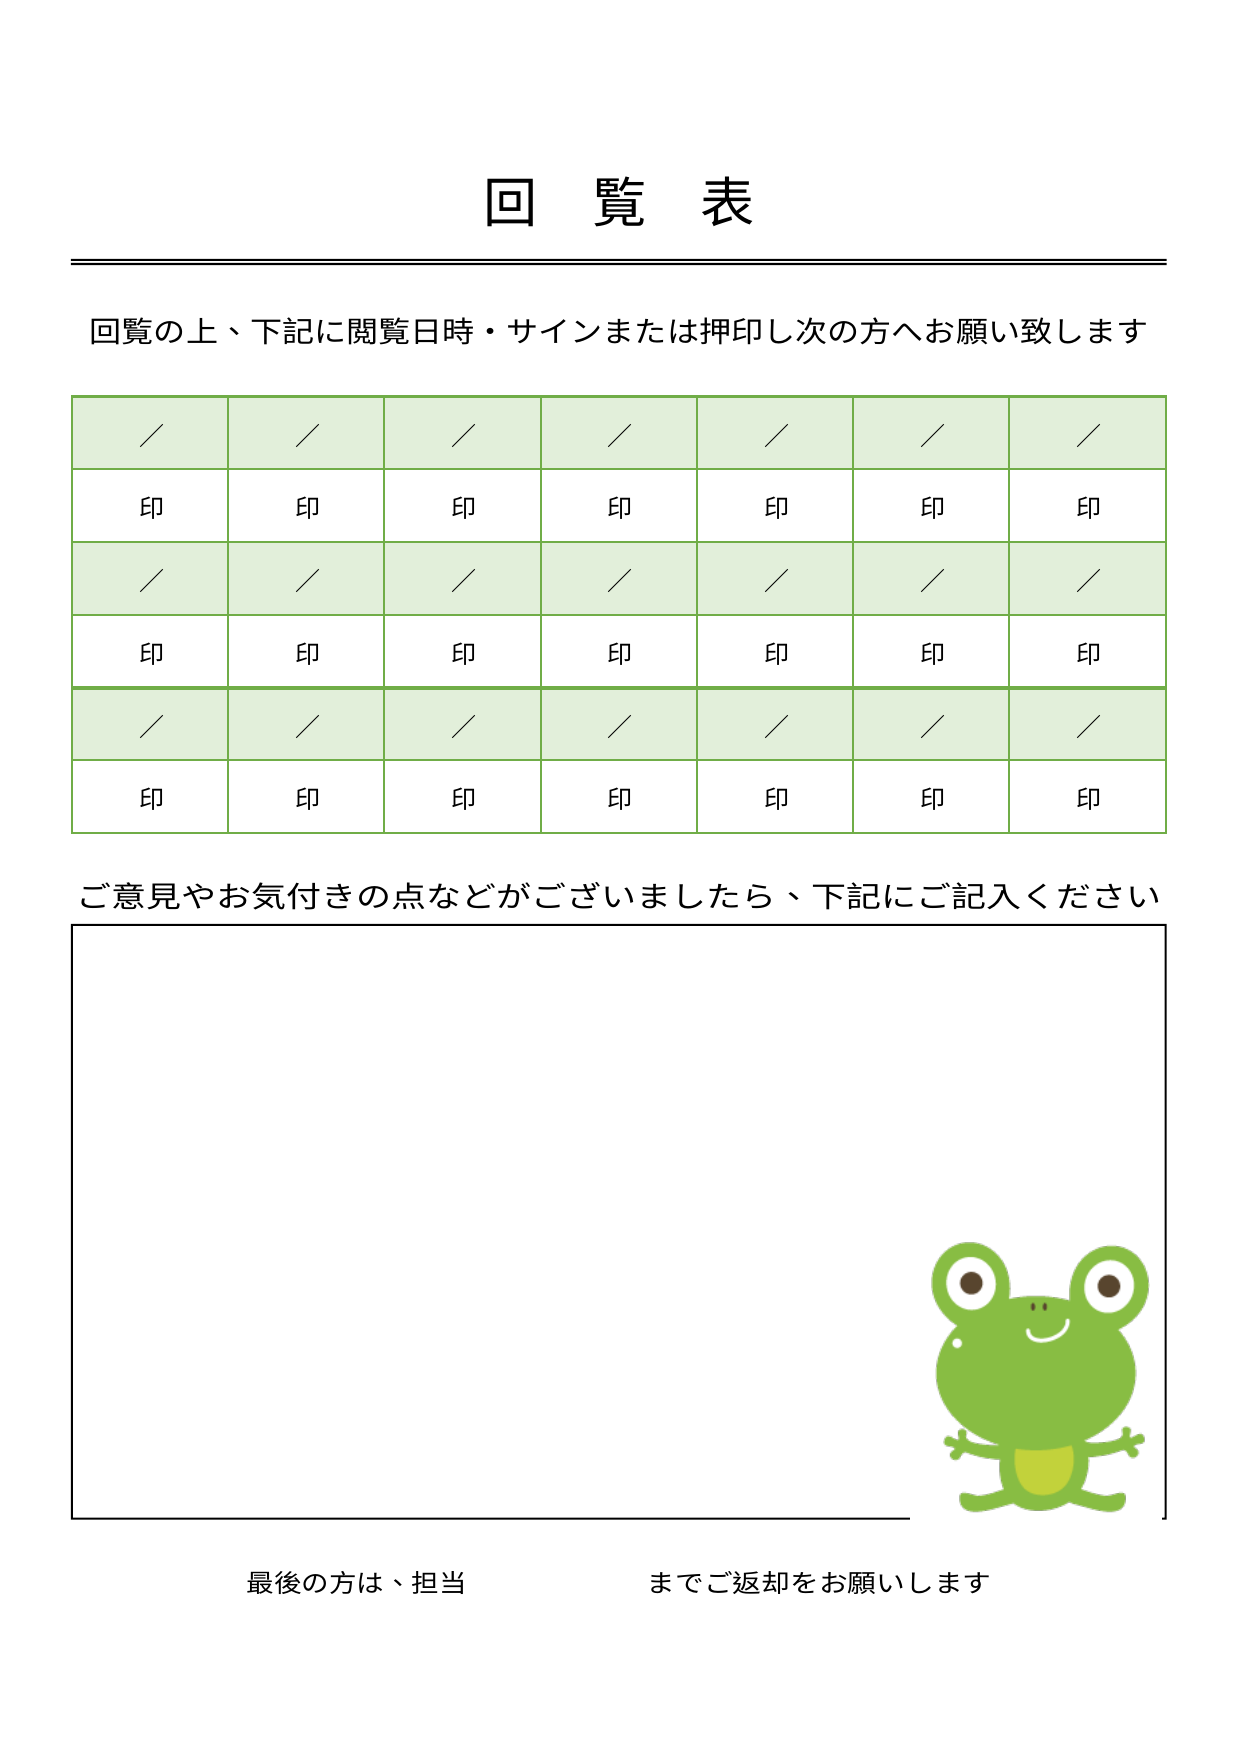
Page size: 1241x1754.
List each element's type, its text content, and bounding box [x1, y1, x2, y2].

picture [910, 1221, 1162, 1535]
table_cell ／ [854, 543, 1008, 614]
table_cell 印 [73, 470, 227, 541]
table_cell 印 [73, 761, 227, 832]
table_header ／ [73, 398, 227, 468]
table_cell 印 [385, 616, 540, 686]
table_cell ／ [542, 690, 696, 759]
table_header ／ [854, 398, 1008, 468]
table_cell ／ [698, 543, 852, 614]
table_cell 印 [1010, 470, 1165, 541]
table_header ／ [698, 398, 852, 468]
table_cell ／ [854, 690, 1008, 759]
table_cell ／ [698, 690, 852, 759]
table_cell ／ [1010, 543, 1165, 614]
table_cell 印 [698, 761, 852, 832]
table_cell ／ [1010, 690, 1165, 759]
table_cell 印 [854, 470, 1008, 541]
table_cell ／ [73, 543, 227, 614]
text ご意見やお気付きの点などがございましたら、下記にご記入ください [60, 876, 1177, 916]
text 回覧の上、下記に閲覧日時・サインまたは押印し次の方へお願い致します [60, 311, 1177, 351]
table_cell ／ [229, 543, 383, 614]
table_cell 印 [542, 470, 696, 541]
table_cell 印 [73, 616, 227, 686]
table_cell 印 [542, 616, 696, 686]
table_cell 印 [385, 470, 540, 541]
table_cell 印 [854, 616, 1008, 686]
title 回 覧 表 [60, 165, 1177, 238]
table_cell 印 [542, 761, 696, 832]
table_cell ／ [542, 543, 696, 614]
table_cell ／ [385, 690, 540, 759]
table_cell 印 [229, 616, 383, 686]
table_cell ／ [385, 543, 540, 614]
table_header ／ [542, 398, 696, 468]
table_cell 印 [229, 470, 383, 541]
table_header ／ [385, 398, 540, 468]
table_header ／ [229, 398, 383, 468]
table_cell 印 [698, 470, 852, 541]
table_header ／ [1010, 398, 1165, 468]
table_cell ／ [73, 690, 227, 759]
table_cell 印 [1010, 761, 1165, 832]
table_cell 印 [1010, 616, 1165, 686]
table_cell 印 [385, 761, 540, 832]
text 最後の方は、担当 までご返却をお願いします [60, 1565, 1177, 1599]
table_cell 印 [698, 616, 852, 686]
table_cell ／ [229, 690, 383, 759]
table_cell 印 [854, 761, 1008, 832]
table_cell 印 [229, 761, 383, 832]
